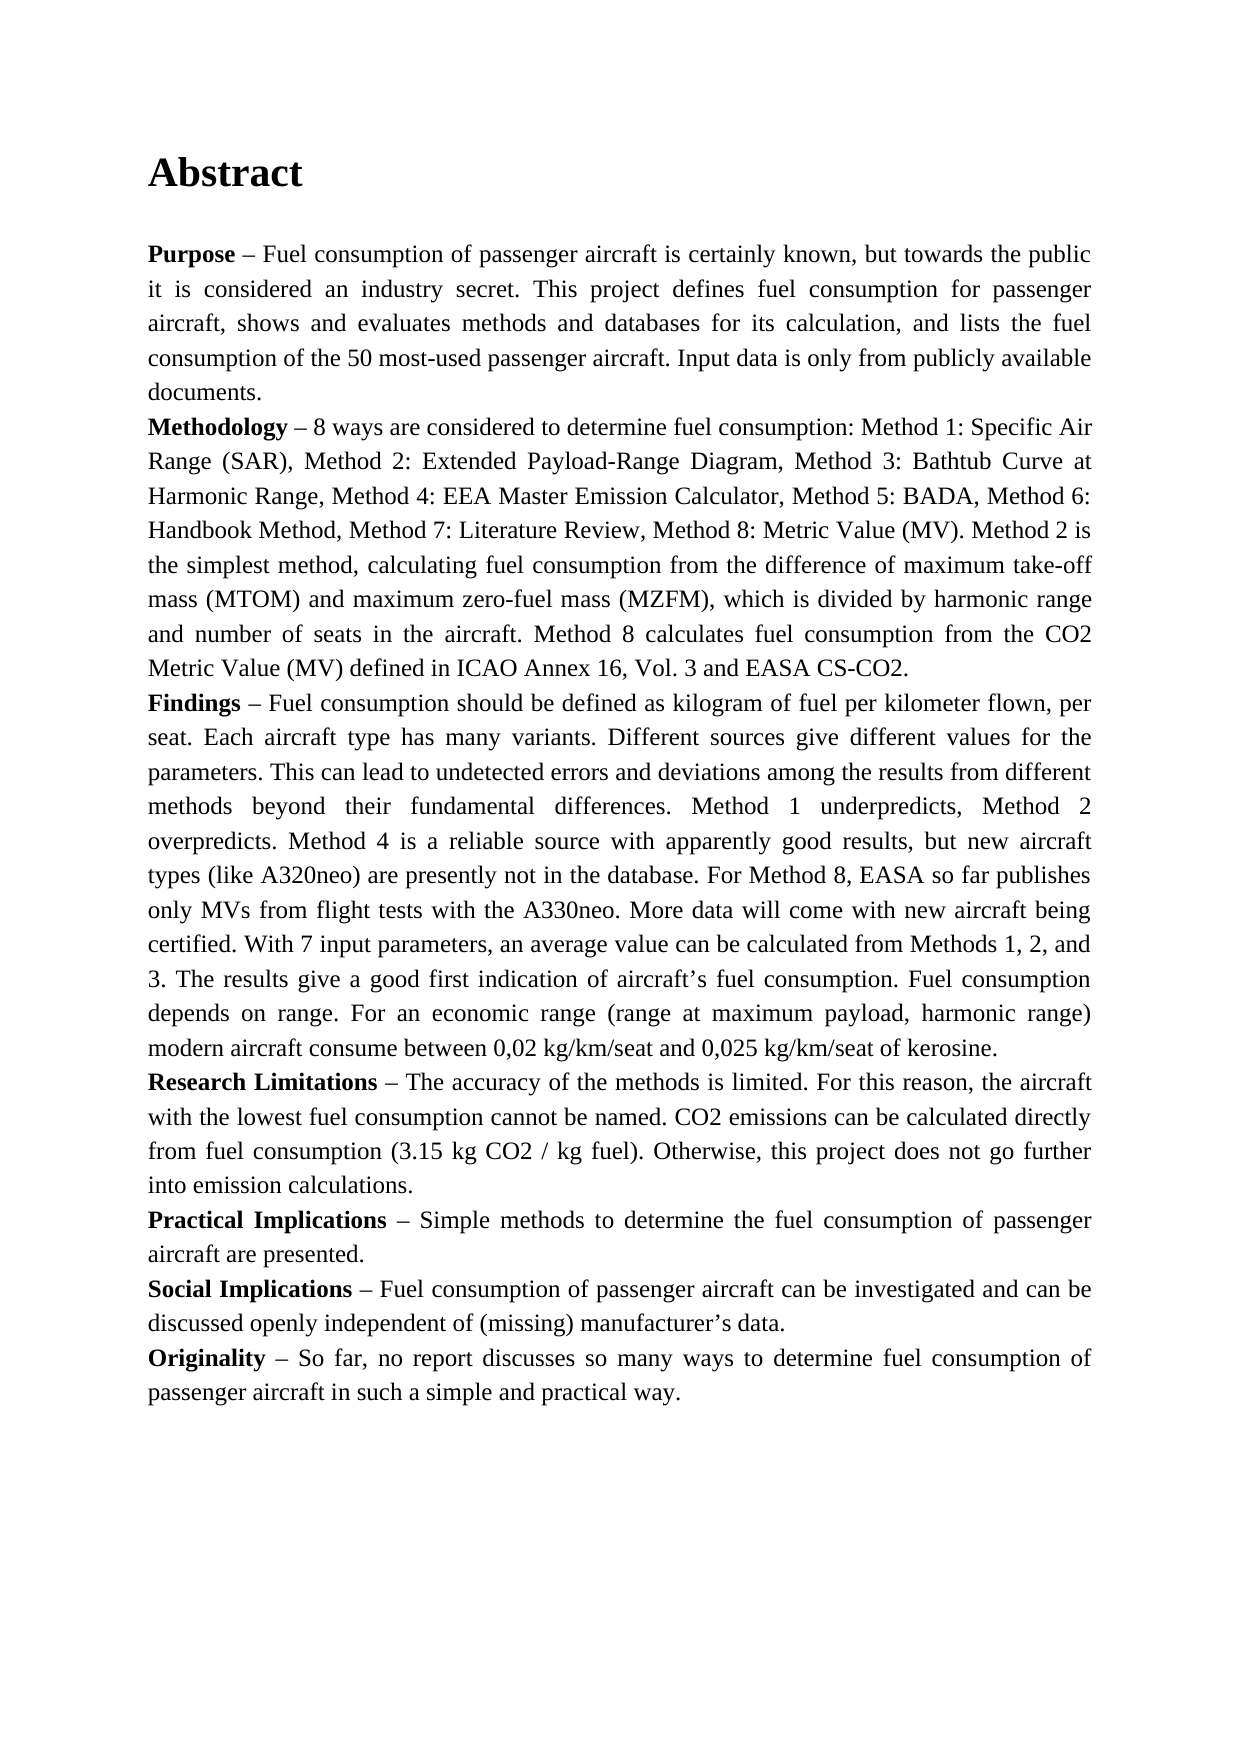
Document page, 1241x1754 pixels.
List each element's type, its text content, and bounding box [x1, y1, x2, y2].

text Social Implications – Fuel consumption of passenger aircraft can be investigated and can be discussed openly independent of (missing) manufacturer’s data. [148, 1274, 1093, 1337]
text Originality – So far, no report discusses so many ways to determine fuel consumption of passenger aircraft in such a simple and practical way. [148, 1343, 1093, 1406]
text Research Limitations – The accuracy of the methods is limited. For this reason, the aircraft with the lowest fuel consumption cannot be named. CO2 emissions can be calculated directly from fuel consumption (3.15 kg CO2 / kg fuel). Otherwise, this project does not go further into emission calculations. [148, 1067, 1093, 1199]
text Practical Implications – Simple methods to determine the fuel consumption of passenger aircraft are presented. [148, 1205, 1093, 1268]
text Abstract [148, 148, 1093, 196]
text Purpose – Fuel consumption of passenger aircraft is certainly known, but towards the public it is considered an industry secret. This project defines fuel consumption for passenger aircraft, shows and evaluates methods and databases for its calculation, and lists the fuel consumption of the 50 most-used passenger aircraft. Input data is only from publicly available documents. [148, 239, 1093, 406]
text Findings – Fuel consumption should be defined as kilogram of fuel per kilometer flown, per seat. Each aircraft type has many variants. Different sources give different values for the parameters. This can lead to undetected errors and deviations among the results from different methods beyond their fundamental differences. Method 1 underpredicts, Method 2 overpredicts. Method 4 is a reliable source with apparently good results, but new aircraft types (like A320neo) are presently not in the database. For Method 8, EASA so far publishes only MVs from flight tests with the A330neo. More data will come with new aircraft being certified. With 7 input parameters, an average value can be calculated from Methods 1, 2, and 3. The results give a good first indication of aircraft’s fuel consumption. Fuel consumption depends on range. For an economic range (range at maximum payload, harmonic range) modern aircraft consume between 0,02 kg/km/seat and 0,025 kg/km/seat of kerosine. [148, 688, 1093, 1061]
text Methodology – 8 ways are considered to determine fuel consumption: Method 1: Specific Air Range (SAR), Method 2: Extended Payload-Range Diagram, Method 3: Bathtub Curve at Harmonic Range, Method 4: EEA Master Emission Calculator, Method 5: BADA, Method 6: Handbook Method, Method 7: Literature Review, Method 8: Metric Value (MV). Method 2 is the simplest method, calculating fuel consumption from the difference of maximum take-off mass (MTOM) and maximum zero-fuel mass (MZFM), which is divided by harmonic range and number of seats in the aircraft. Method 8 calculates fuel consumption from the CO2 Metric Value (MV) defined in ICAO Annex 16, Vol. 3 and EASA CS-CO2. [148, 412, 1093, 682]
